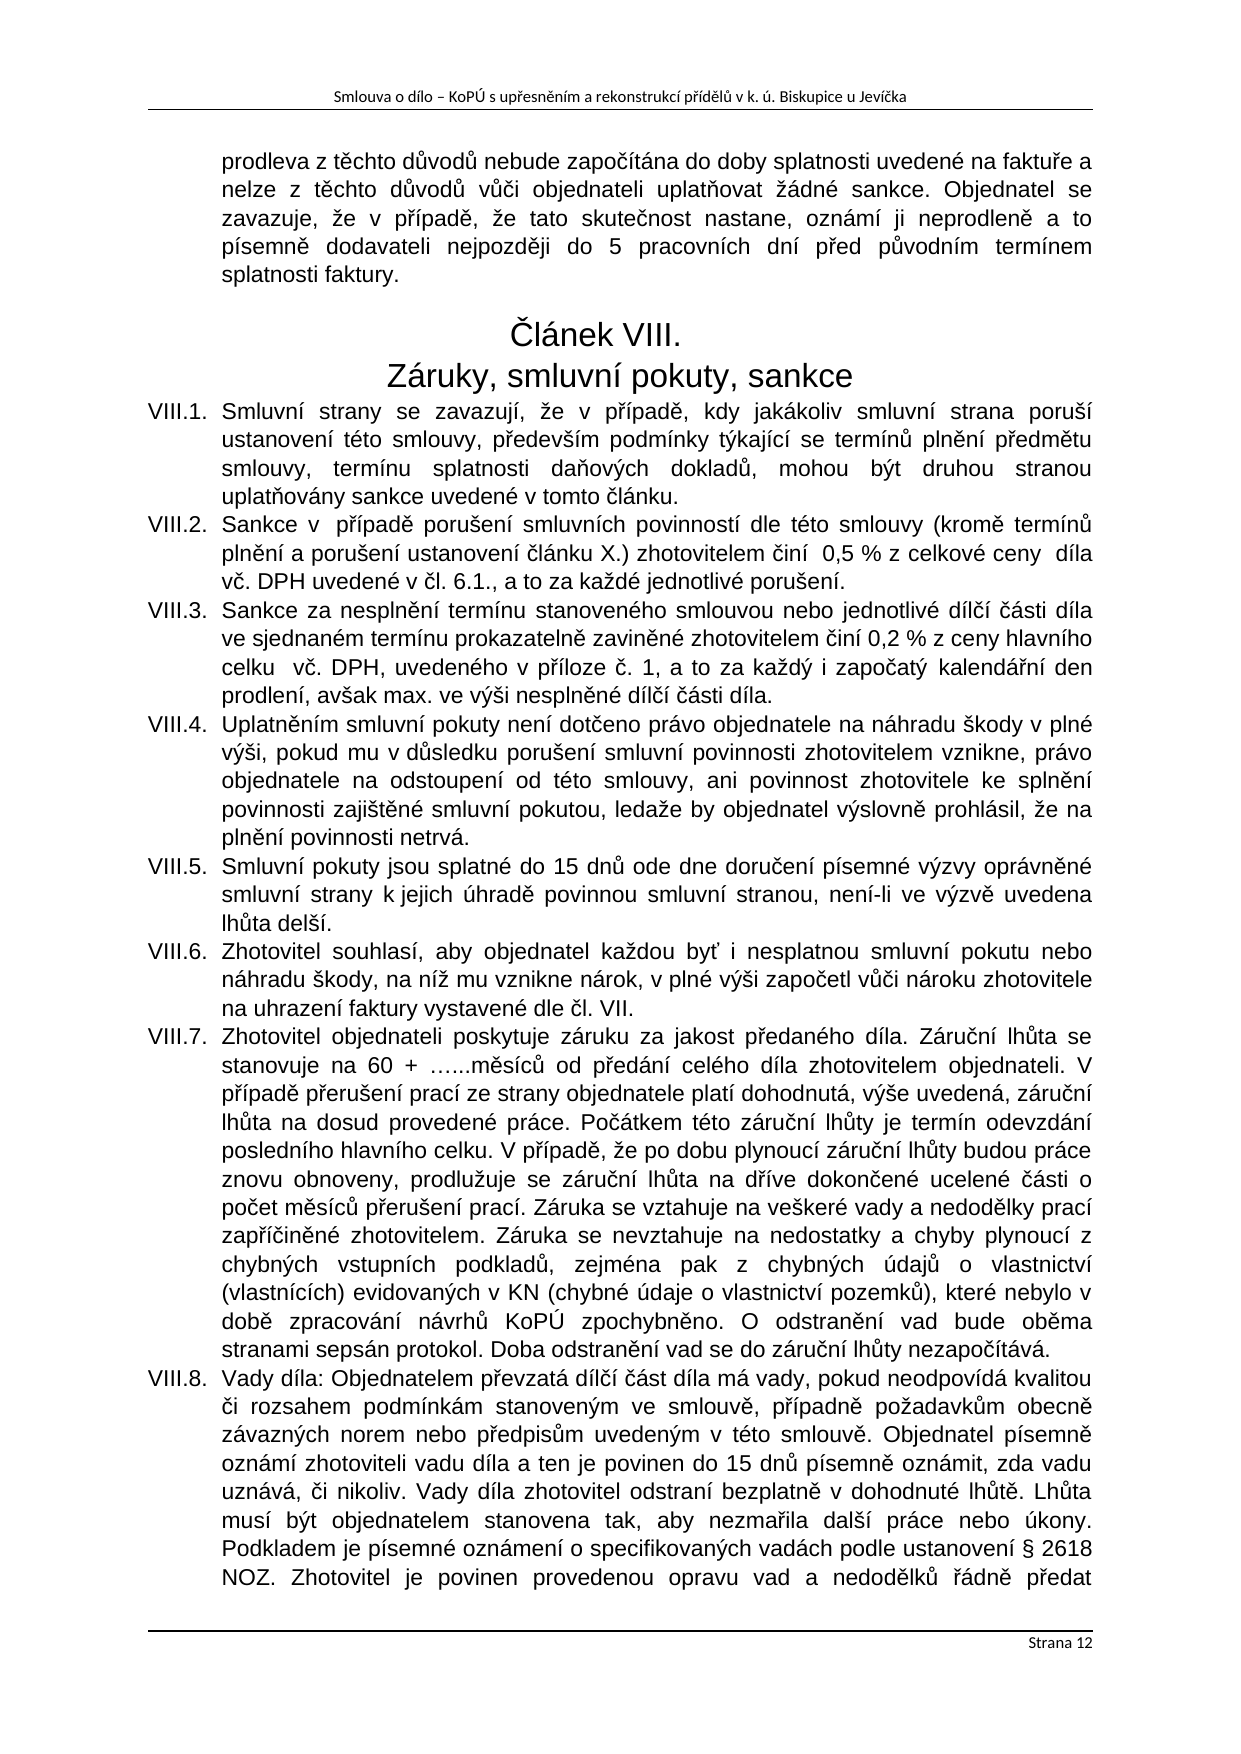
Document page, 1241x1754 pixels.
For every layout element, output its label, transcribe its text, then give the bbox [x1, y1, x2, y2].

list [148, 1364, 1093, 1590]
list Zhotovitel objednateli poskytuje záruku za jakost předaného díla. Záruční lhůta se stanovuje na 60 + …...měsíců od předání celého díla zhotovitelem objednateli. V případě přerušení prací ze strany objednatele platí dohodnutá, výše uvedená, záruční lhůta na dosud provedené práce. Počátkem této záruční lhůty je termín odevzdání posledního hlavního celku. V případě, že po dobu plynoucí záruční lhůty budou práce znovu obnoveny, prodlužuje se záruční lhůta na dříve dokončené ucelené části o počet měsíců přerušení prací. Záruka se vztahuje na veškeré vady a nedodělky prací zapříčiněné zhotovitelem. Záruka se nevztahuje na nedostatky a chyby plynoucí z chybných vstupních podkladů, zejména pak z chybných údajů o vlastnictví (vlastnících) evidovaných v KN (chybné údaje o vlastnictví pozemků), které nebylo v době zpracování návrhů KoPÚ zpochybněno. O odstranění vad bude oběma stranami sepsán protokol. Doba odstranění vad se do záruční lhůty nezapočítává. [148, 1023, 1093, 1362]
subtitle Záruky, smluvní pokuty, sankce [148, 315, 1093, 395]
list Smluvní strany se zavazují, že v případě, kdy jakákoliv smluvní strana poruší ustanovení této smlouvy, především podmínky týkající se termínů plnění předmětu smlouvy, termínu splatnosti daňových dokladů, mohou být druhou stranou uplatňovány sankce uvedené v tomto článku. [148, 398, 1093, 509]
list Smluvní pokuty jsou splatné do 15 dnů ode dne doručení písemné výzvy oprávněné smluvní strany k jejich úhradě povinnou smluvní stranou, není-li ve výzvě uvedena lhůta delší. [148, 853, 1093, 936]
list Sankce za nesplnění termínu stanoveného smlouvou nebo jednotlivé dílčí části díla ve sjednaném termínu prokazatelně zaviněné zhotovitelem činí 0,2 % z ceny hlavního celku vč. DPH, uvedeného v příloze č. 1, a to za každý i započatý kalendářní den prodlení, avšak max. ve výši nesplněné dílčí části díla. [148, 597, 1093, 708]
list Uplatněním smluvní pokuty není dotčeno právo objednatele na náhradu škody v plné výši, pokud mu v důsledku porušení smluvní povinnosti zhotovitelem vznikne, právo objednatele na odstoupení od této smlouvy, ani povinnost zhotovitele ke splnění povinnosti zajištěné smluvní pokutou, ledaže by objednatel výslovně prohlásil, že na plnění povinnosti netrvá. [148, 711, 1093, 851]
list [148, 148, 1093, 288]
list Zhotovitel souhlasí, aby objednatel každou byť i nesplatnou smluvní pokutu nebo náhradu škody, na níž mu vznikne nárok, v plné výši započetl vůči nároku zhotovitele na uhrazení faktury vystavené dle čl. VII. [148, 938, 1093, 1021]
list Sankce v případě porušení smluvních povinností dle této smlouvy (kromě termínů plnění a porušení ustanovení článku X.) zhotovitelem činí 0,5 % z celkové ceny díla vč. DPH uvedené v čl. 6.1., a to za každé jednotlivé porušení. [148, 511, 1093, 595]
